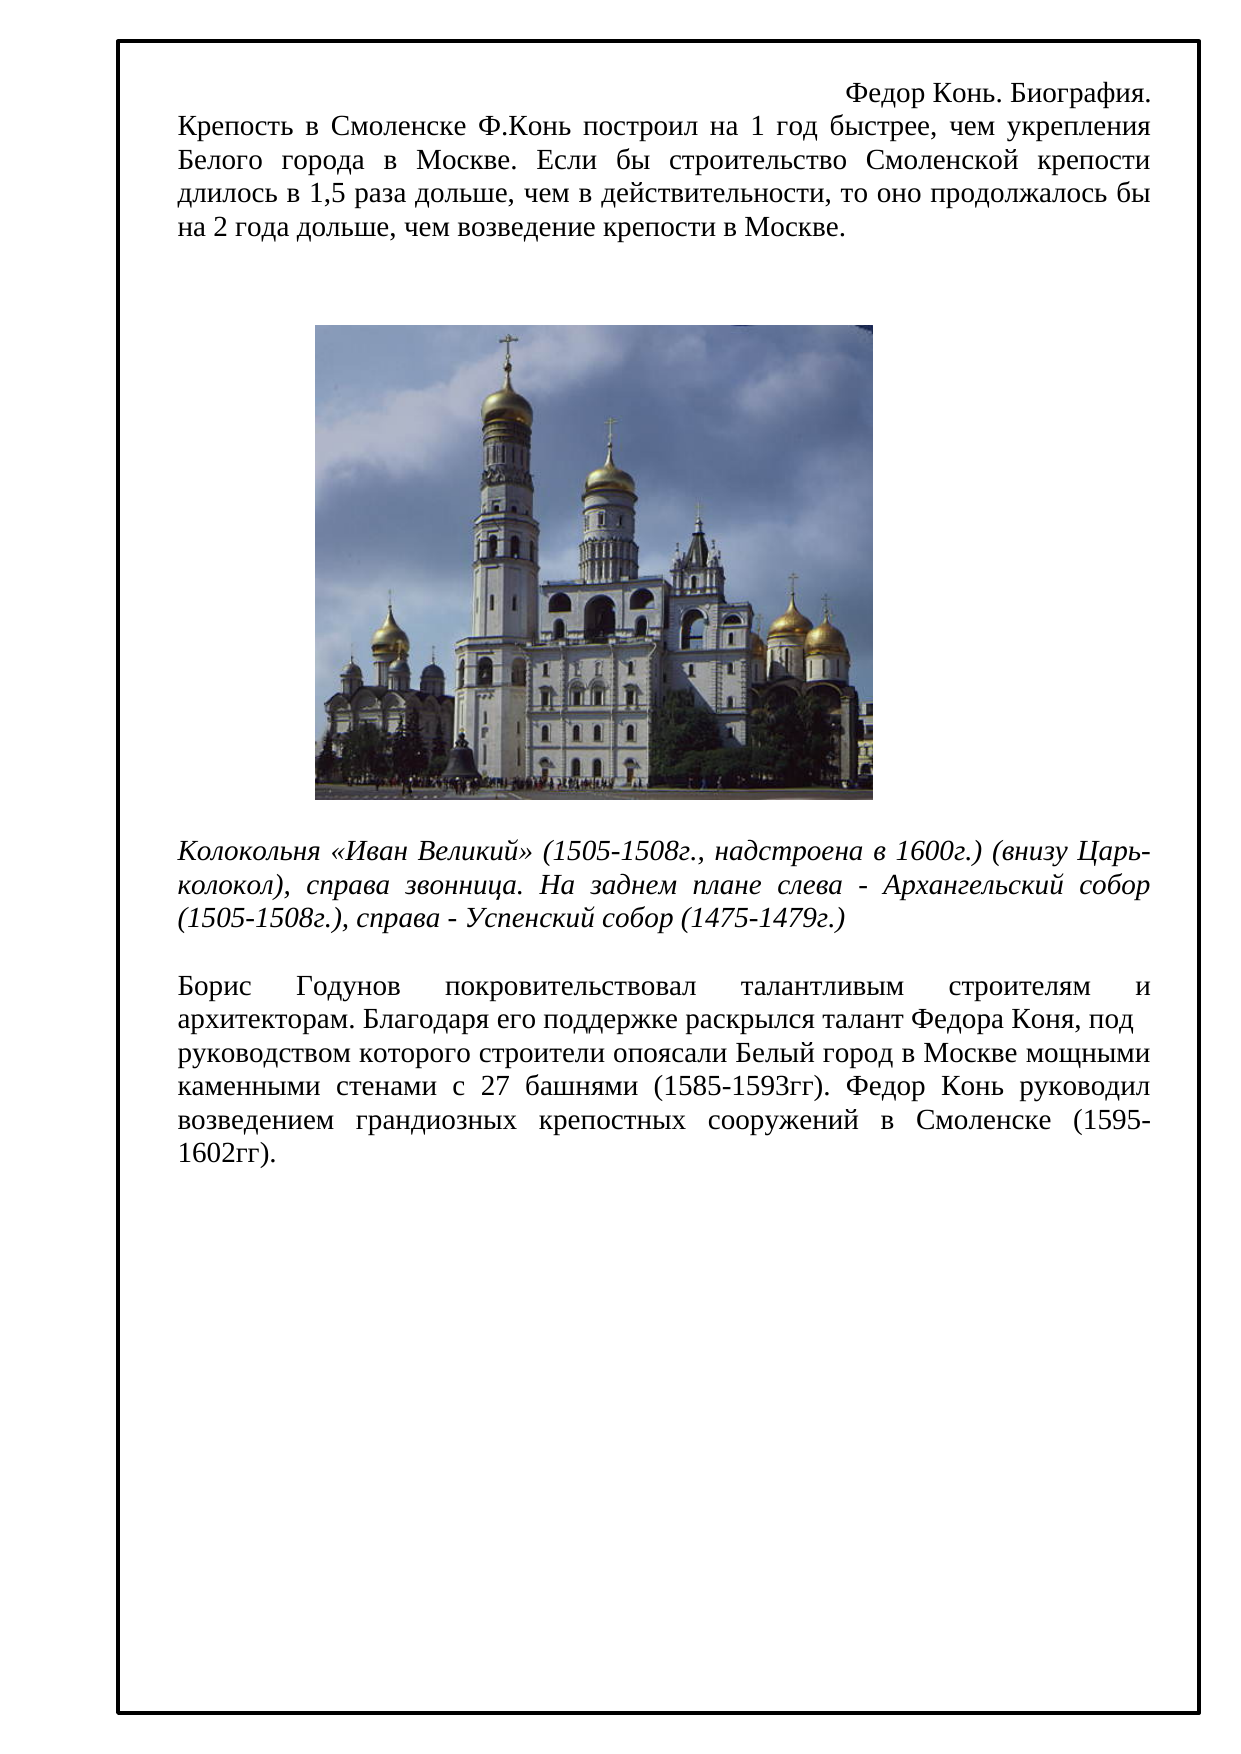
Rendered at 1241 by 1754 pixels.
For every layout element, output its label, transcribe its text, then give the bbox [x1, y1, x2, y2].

text Колокольня «Иван Великий» (1505-1508г., надстроена в 1600г.) (внизу Царь-колокол), справа звонница. На заднем плане слева - Архангельский собор (1505-1508г.), справа - Успенский собор (1475-1479г.) [177, 833, 1152, 934]
text Борис Годунов покровительствовал талантливым строителям и архитекторам. Благодаря его поддержке раскрылся талант Федора Коня, под [177, 968, 1152, 1035]
text Крепость в Смоленске Ф.Конь построил на 1 год быстрее, чем укрепления Белого города в Москве. Если бы строительство Смоленской крепости длилось в 1,5 раза дольше, чем в действительности, то оно продолжалось бы на 2 года дольше, чем возведение крепости в Москве. [177, 108, 1152, 243]
text руководством которого строители опоясали Белый город в Москве мощными каменными стенами с 27 башнями (1585-1593гг). Федор Конь руководил возведением грандиозных крепостных сооружений в Смоленске (1595-1602гг). [177, 1035, 1152, 1169]
picture [315, 325, 873, 800]
